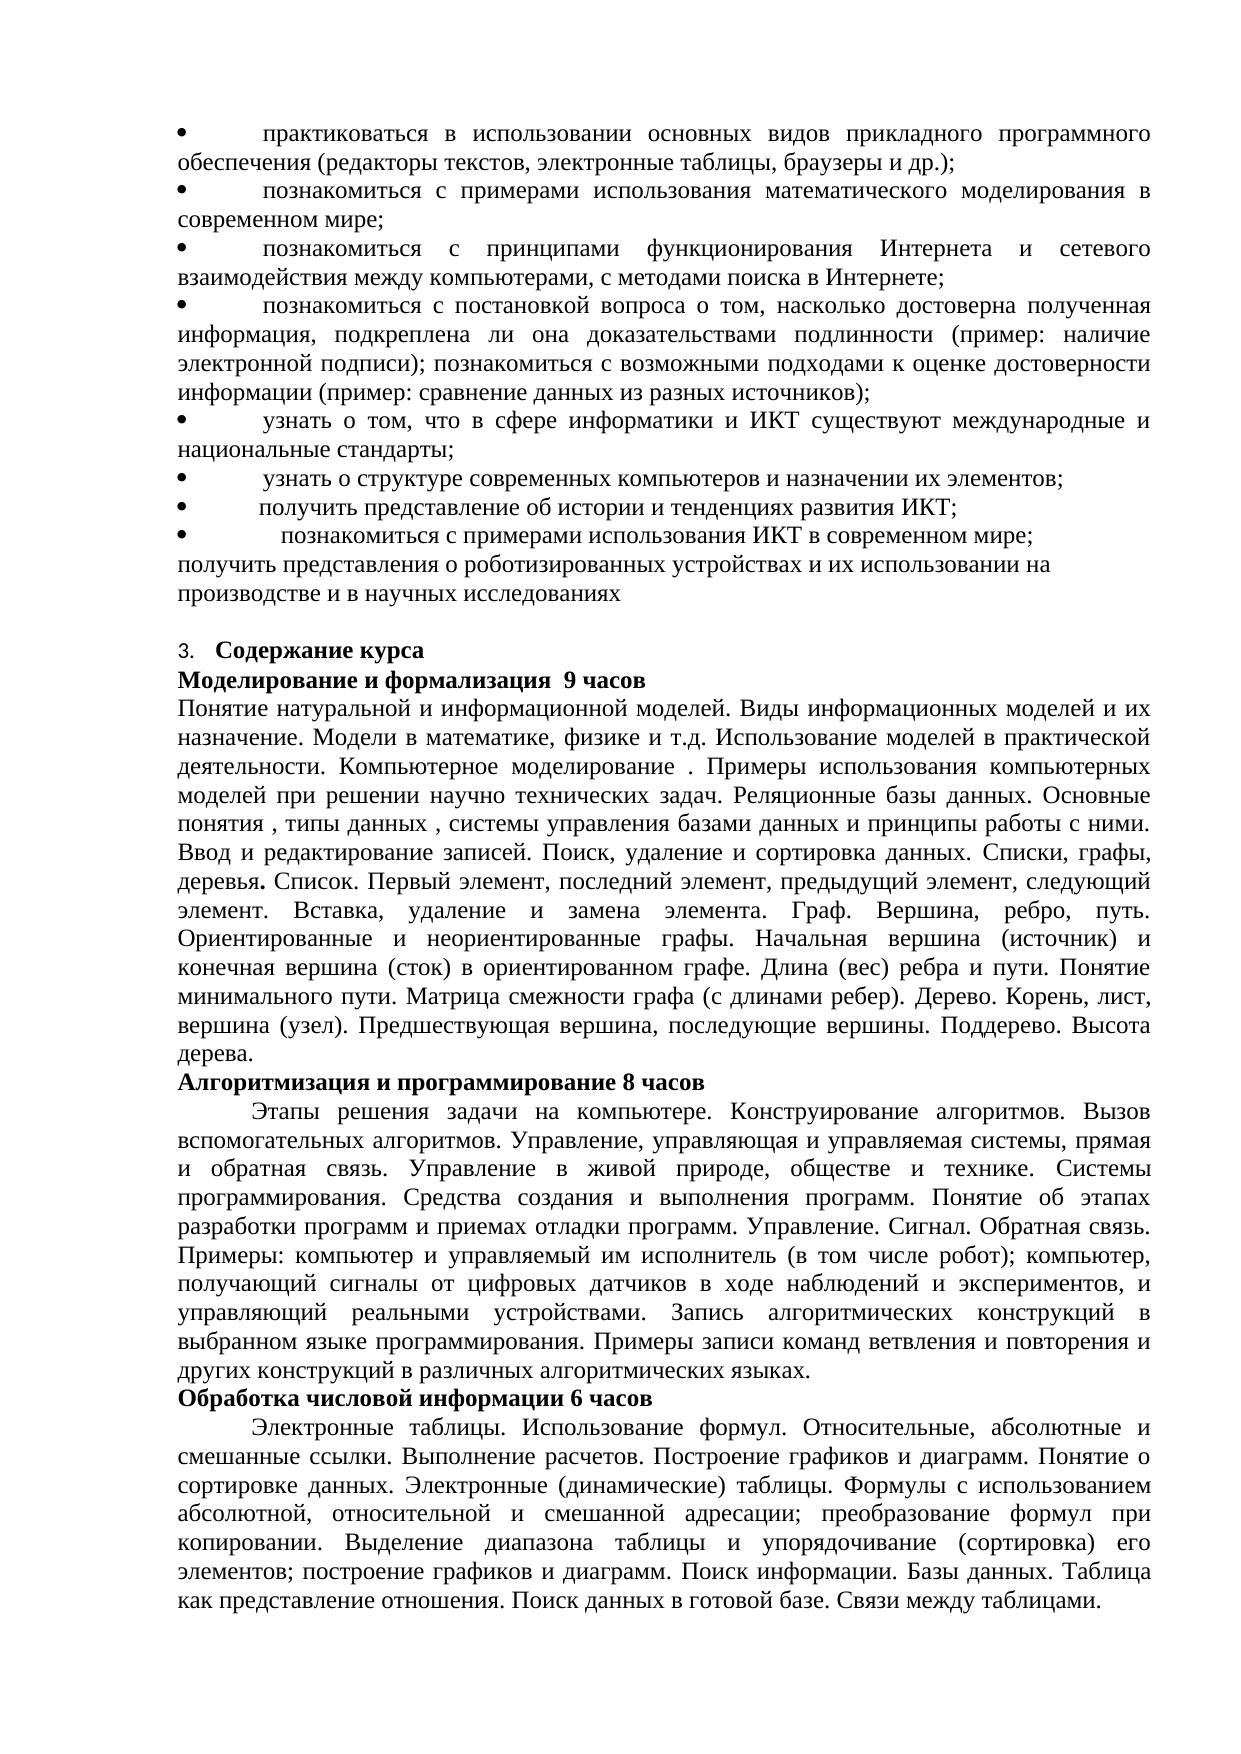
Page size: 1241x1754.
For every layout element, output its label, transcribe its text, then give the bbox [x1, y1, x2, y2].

list практиковаться в использовании основных видов прикладного программного обеспечения (редакторы текстов, электронные таблицы, браузеры и др.); [177, 118, 1152, 176]
text Моделирование и формализация 9 часов [177, 665, 1152, 693]
list познакомиться с примерами использования математического моделирования в современном мире; [177, 176, 1152, 233]
text получить представления о роботизированных устройствах и их использовании на производстве и в научных исследованиях [177, 549, 1152, 607]
list Содержание курса [177, 636, 1152, 665]
list узнать о том, что в сфере информатики и ИКТ существуют международные и национальные стандарты; [177, 406, 1152, 463]
list узнать о структуре современных компьютеров и назначении их элементов; [177, 463, 1152, 492]
text Электронные таблицы. Использование формул. Относительные, абсолютные и смешанные ссылки. Выполнение расчетов. Построение графиков и диаграмм. Понятие о сортировке данных. Электронные (динамические) таблицы. Формулы с использованием абсолютной, относительной и смешанной адресации; преобразование формул при копировании. Выделение диапазона таблицы и упорядочивание (сортировка) его элементов; построение графиков и диаграмм. Поиск информации. Базы данных. Таблица как представление отношения. Поиск данных в готовой базе. Связи между таблицами. [177, 1412, 1152, 1613]
text Алгоритмизация и программирование 8 часов [177, 1067, 1152, 1096]
text Этапы решения задачи на компьютере. Конструирование алгоритмов. Вызов вспомогательных алгоритмов. Управление, управляющая и управляемая системы, прямая и обратная связь. Управление в живой природе, обществе и технике. Системы программирования. Средства создания и выполнения программ. Понятие об этапах разработки программ и приемах отладки программ. Управление. Сигнал. Обратная связь. Примеры: компьютер и управляемый им исполнитель (в том числе робот); компьютер, получающий сигналы от цифровых датчиков в ходе наблюдений и экспериментов, и управляющий реальными устройствами. Запись алгоритмических конструкций в выбранном языке программирования. Примеры записи команд ветвления и повторения и других конструкций в различных алгоритмических языках. [177, 1096, 1152, 1383]
text Понятие натуральной и информационной моделей. Виды информационных моделей и их назначение. Модели в математике, физике и т.д. Использование моделей в практической деятельности. Компьютерное моделирование . Примеры использования компьютерных моделей при решении научно технических задач. Реляционные базы данных. Основные понятия , типы данных , системы управления базами данных и принципы работы с ними. Ввод и редактирование записей. Поиск, удаление и сортировка данных. Списки, графы, деревья. Список. Первый элемент, последний элемент, предыдущий элемент, следующий элемент. Вставка, удаление и замена элемента. Граф. Вершина, ребро, путь. Ориентированные и неориентированные графы. Начальная вершина (источник) и конечная вершина (сток) в ориентированном графе. Длина (вес) ребра и пути. Понятие минимального пути. Матрица смежности графа (с длинами ребер). Дерево. Корень, лист, вершина (узел). Предшествующая вершина, последующие вершины. Поддерево. Высота дерева. [177, 693, 1152, 1067]
list познакомиться с примерами использования ИКТ в современном мире; [177, 521, 1152, 549]
list познакомиться с принципами функционирования Интернета и сетевого взаимодействия между компьютерами, с методами поиска в Интернете; [177, 233, 1152, 291]
list познакомиться с постановкой вопроса о том, насколько достоверна полученная информация, подкреплена ли она доказательствами подлинности (пример: наличие электронной подписи); познакомиться с возможными подходами к оценке достоверности информации (пример: сравнение данных из разных источников); [177, 291, 1152, 406]
text Обработка числовой информации 6 часов [177, 1383, 1152, 1412]
list получить представление об истории и тенденциях развития ИКТ; [177, 492, 1152, 521]
